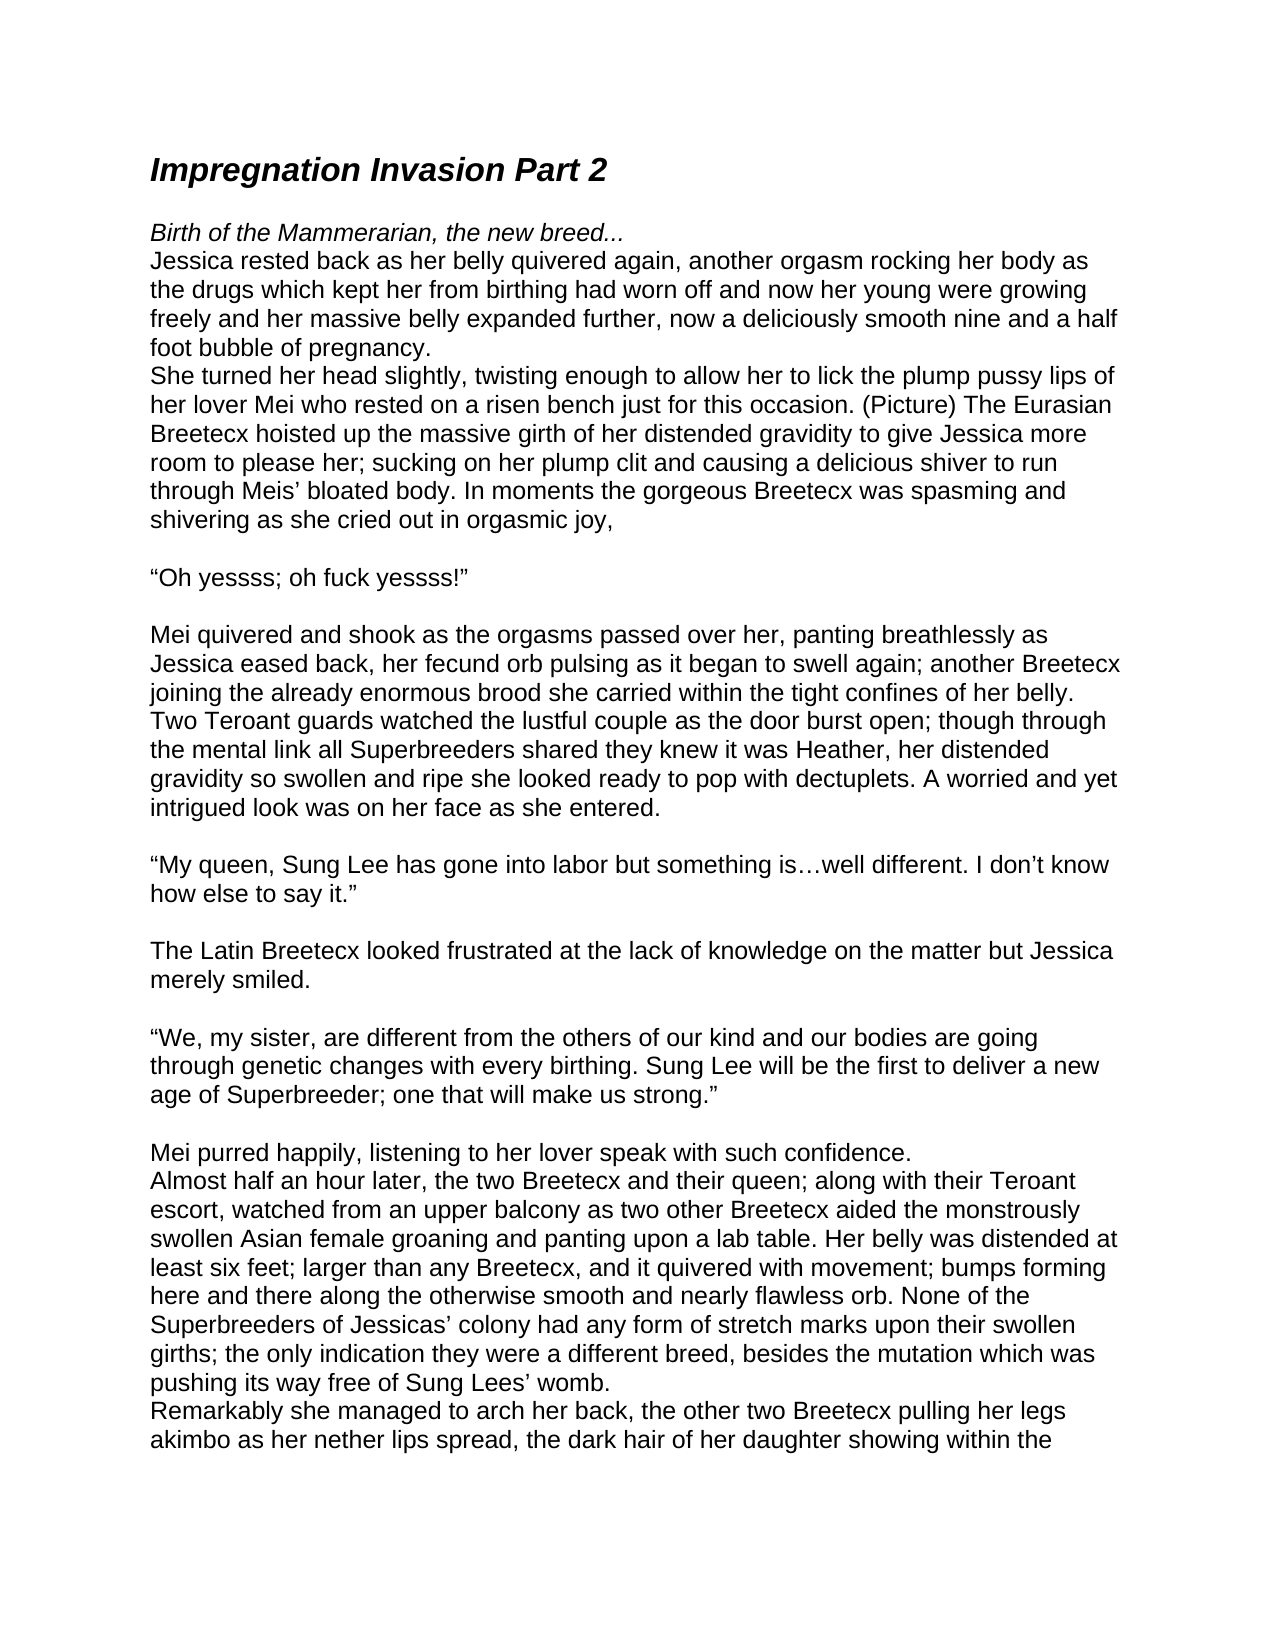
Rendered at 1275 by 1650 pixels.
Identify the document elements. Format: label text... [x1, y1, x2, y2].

text “Oh yessss; oh fuck yessss!” [150, 534, 1125, 591]
text The Latin Breetecx looked frustrated at the lack of knowledge on the matter but Jessica merely smiled. [150, 908, 1125, 994]
text Impregnation Invasion Part 2 [150, 150, 1125, 188]
text Mei quivered and shook as the orgasms passed over her, panting breathlessly as Jessica eased back, her fecund orb pulsing as it began to swell again; another Breetecx joining the already enormous brood she carried within the tight confines of her belly. [150, 591, 1125, 706]
text Jessica rested back as her belly quivered again, another orgasm rocking her body as the drugs which kept her from birthing had worn off and now her young were growing freely and her massive belly expanded further, now a deliciously smooth nine and a half foot bubble of pregnancy. [150, 246, 1125, 361]
text Almost half an hour later, the two Breetecx and their queen; along with their Teroant escort, watched from an upper balcony as two other Breetecx aided the monstrously swollen Asian female groaning and panting upon a lab table. Her belly was distended at least six feet; larger than any Breetecx, and it quivered with movement; bumps forming here and there along the otherwise smooth and nearly flawless orb. None of the Superbreeders of Jessicas’ colony had any form of stretch marks upon their swollen girths; the only indication they were a different breed, besides the mutation which was pushing its way free of Sung Lees’ womb. [150, 1166, 1125, 1396]
text Birth of the Mammerarian, the new breed... [150, 218, 1125, 246]
text “My queen, Sung Lee has gone into labor but something is…well different. I don’t know how else to say it.” [150, 821, 1125, 908]
text Two Teroant guards watched the lustful couple as the door burst open; though through the mental link all Superbreeders shared they knew it was Heather, her distended gravidity so swollen and ripe she looked ready to pop with dectuplets. A worried and yet intrigued look was on her face as she entered. [150, 706, 1125, 821]
text Mei purred happily, listening to her lover speak with such confidence. [150, 1109, 1125, 1166]
text She turned her head slightly, twisting enough to allow her to lick the plump pussy lips of her lover Mei who rested on a risen bench just for this occasion. (Picture) The Eurasian Breetecx hoisted up the massive girth of her distended gravidity to give Jessica more room to please her; sucking on her plump clit and causing a delicious shiver to run through Meis’ bloated body. In moments the gorgeous Breetecx was spasming and shivering as she cried out in orgasmic joy, [150, 361, 1125, 534]
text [150, 1396, 1125, 1454]
text “We, my sister, are different from the others of our kind and our bodies are going through genetic changes with every birthing. Sung Lee will be the first to deliver a new age of Superbreeder; one that will make us strong.” [150, 994, 1125, 1109]
